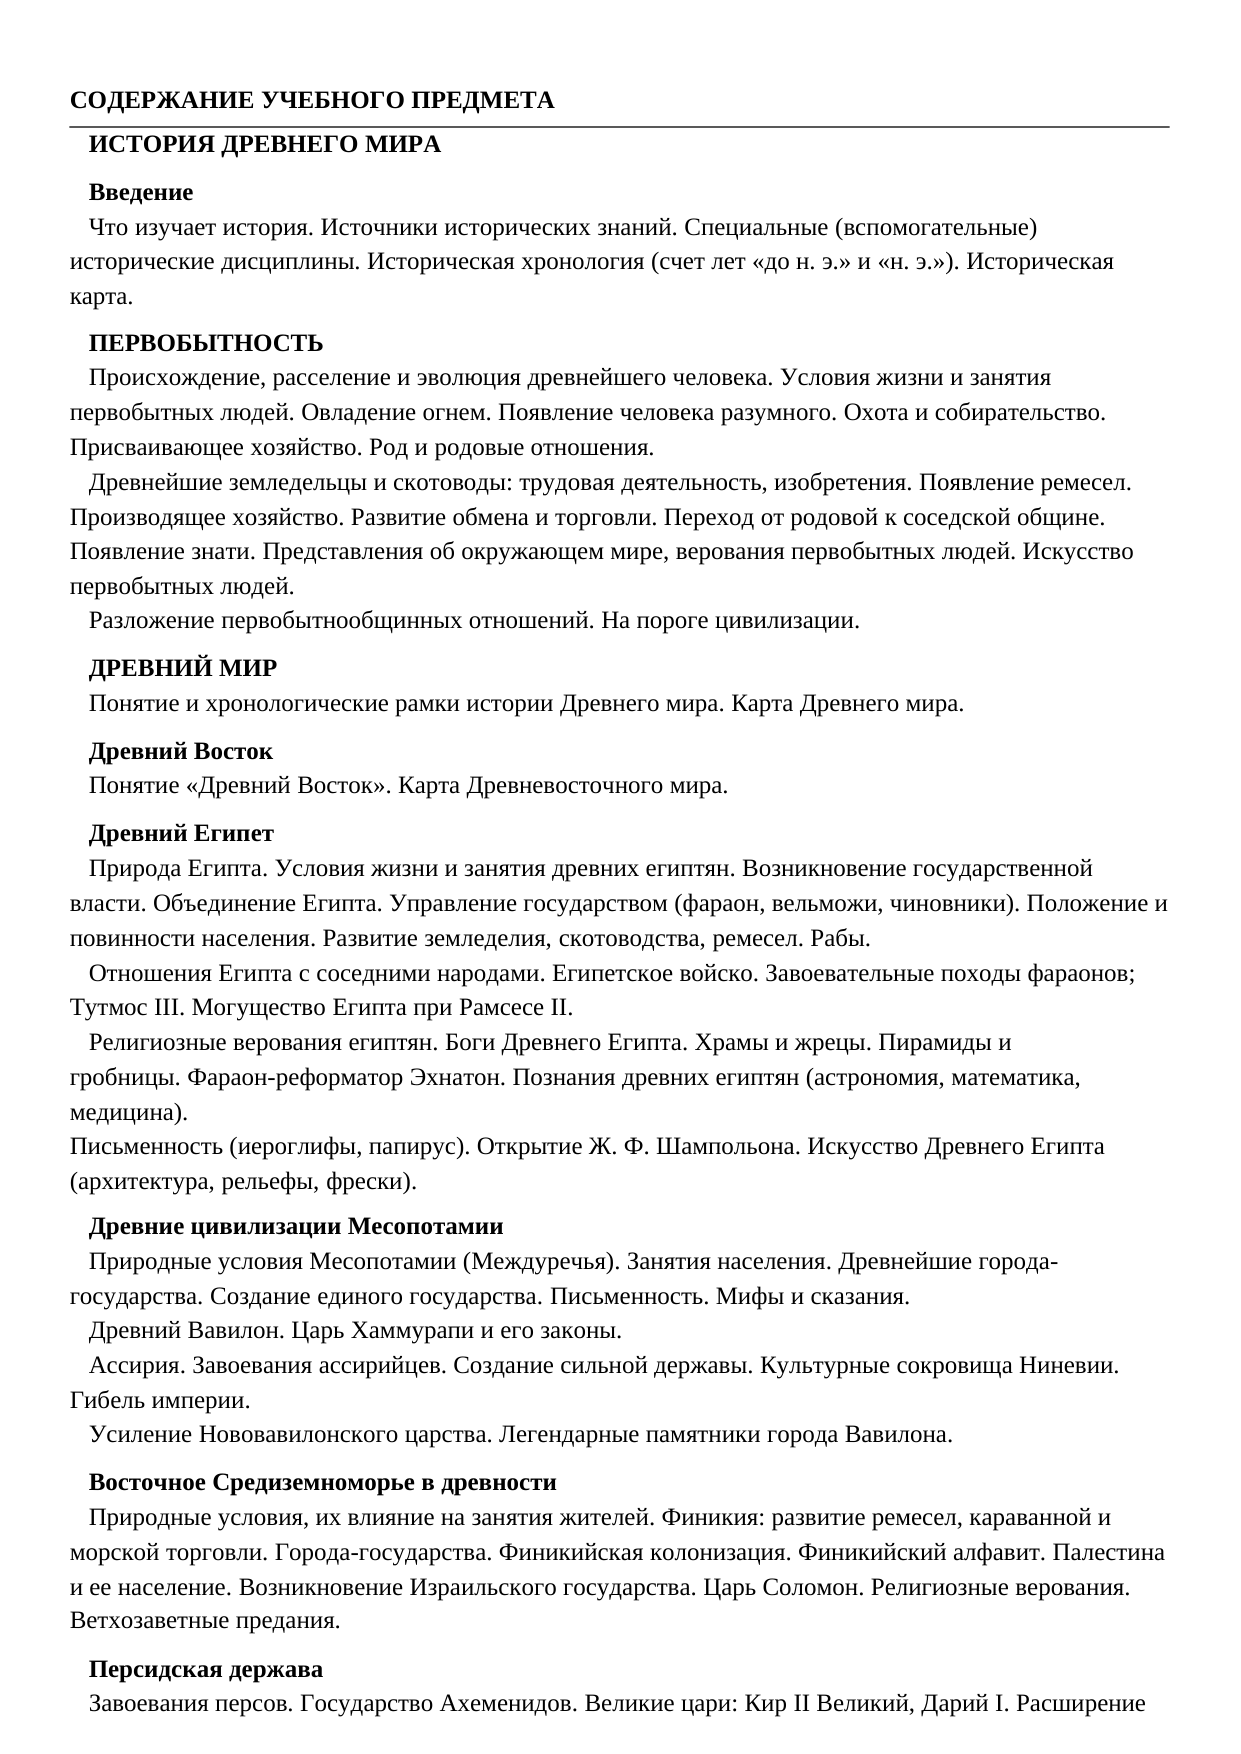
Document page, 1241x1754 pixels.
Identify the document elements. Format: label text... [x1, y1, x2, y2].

text Происхождение, расселение и эволюция древнейшего человека. Условия жизни и занятия первобытных людей. Овладение огнем. Появление человека разумного. Охота и собирательство. Присваивающее хозяйство. Род и родовые отношения. [69, 362, 1192, 461]
text Ассирия. Завоевания ассирийцев. Создание сильной державы. Культурные сокровища Ниневии. Гибель империи. [69, 1350, 1152, 1414]
text Понятие и хронологические рамки истории Древнего мира. Карта Древнего мира. [88, 688, 1192, 716]
subtitle Введение [88, 177, 1192, 206]
text Природные условия, их влияние на занятия жителей. Финикия: развитие ремесел, караванной и морской торговли. Города-государства. Финикийская колонизация. Финикийский алфавит. Палестина и ее население. Возникновение Израильского государства. Царь Соломон. Религиозные верования. [69, 1502, 1171, 1601]
subtitle ДРЕВНИЙ МИР [88, 653, 1192, 682]
text Ветхозаветные предания. [69, 1607, 1192, 1634]
text Появление знати. Представления об окружающем мире, верования первобытных людей. Искусство первобытных людей. [69, 536, 1192, 600]
text Религиозные верования египтян. Боги Древнего Египта. Храмы и жрецы. Пирамиды и гробницы. Фараон-реформатор Эхнатон. Познания древних египтян (астрономия, математика, медицина). [69, 1027, 1129, 1125]
text Древнейшие земледельцы и скотоводы: трудовая деятельность, изобретения. Появление ремесел. Производящее хозяйство. Развитие обмена и торговли. Переход от родовой к соседской общине. [69, 467, 1192, 531]
text Завоевания персов. Государство Ахеменидов. Великие цари: Кир II Великий, Дарий I. Расширение [88, 1688, 1192, 1717]
subtitle Древний Восток [88, 736, 1192, 764]
text Отношения Египта с соседними народами. Египетское войско. Завоевательные походы фараонов; Тутмос III. Могущество Египта при Рамсесе II. [69, 958, 1192, 1021]
text ИСТОРИЯ ДРЕВНЕГО МИРА [88, 129, 1192, 158]
text Природные условия Месопотамии (Междуречья). Занятия населения. Древнейшие города- государства. Создание единого государства. Письменность. Мифы и сказания. [69, 1246, 1061, 1310]
text Что изучает история. Источники исторических знаний. Специальные (вспомогательные) исторические дисциплины. Историческая хронология (счет лет «до н. э.» и «н. э.»). Историческая карта. [69, 212, 1152, 310]
text Понятие «Древний Восток». Карта Древневосточного мира. [88, 770, 1192, 799]
subtitle Древний Египет [88, 818, 1192, 847]
subtitle Персидская держава [88, 1654, 1192, 1683]
subtitle ПЕРВОБЫТНОСТЬ [88, 328, 1192, 357]
subtitle Восточное Средиземноморье в древности [88, 1467, 1192, 1496]
subtitle Древние цивилизации Месопотамии [88, 1211, 1192, 1240]
text Письменность (иероглифы, папирус). Открытие Ж. Ф. Шампольона. Искусство Древнего Египта (архитектура, рельефы, фрески). [69, 1131, 1108, 1195]
text Древний Вавилон. Царь Хаммурапи и его законы. [88, 1316, 1192, 1344]
text Природа Египта. Условия жизни и занятия древних египтян. Возникновение государственной власти. Объединение Египта. Управление государством (фараон, вельможи, чиновники). Положение и повинности населения. Развитие земледелия, скотоводства, ремесел. Рабы. [69, 853, 1171, 952]
subtitle СОДЕРЖАНИЕ УЧЕБНОГО ПРЕДМЕТА [69, 85, 1192, 114]
text Усиление Нововавилонского царства. Легендарные памятники города Вавилона. [88, 1420, 1192, 1448]
text Разложение первобытнообщинных отношений. На пороге цивилизации. [88, 606, 1192, 634]
